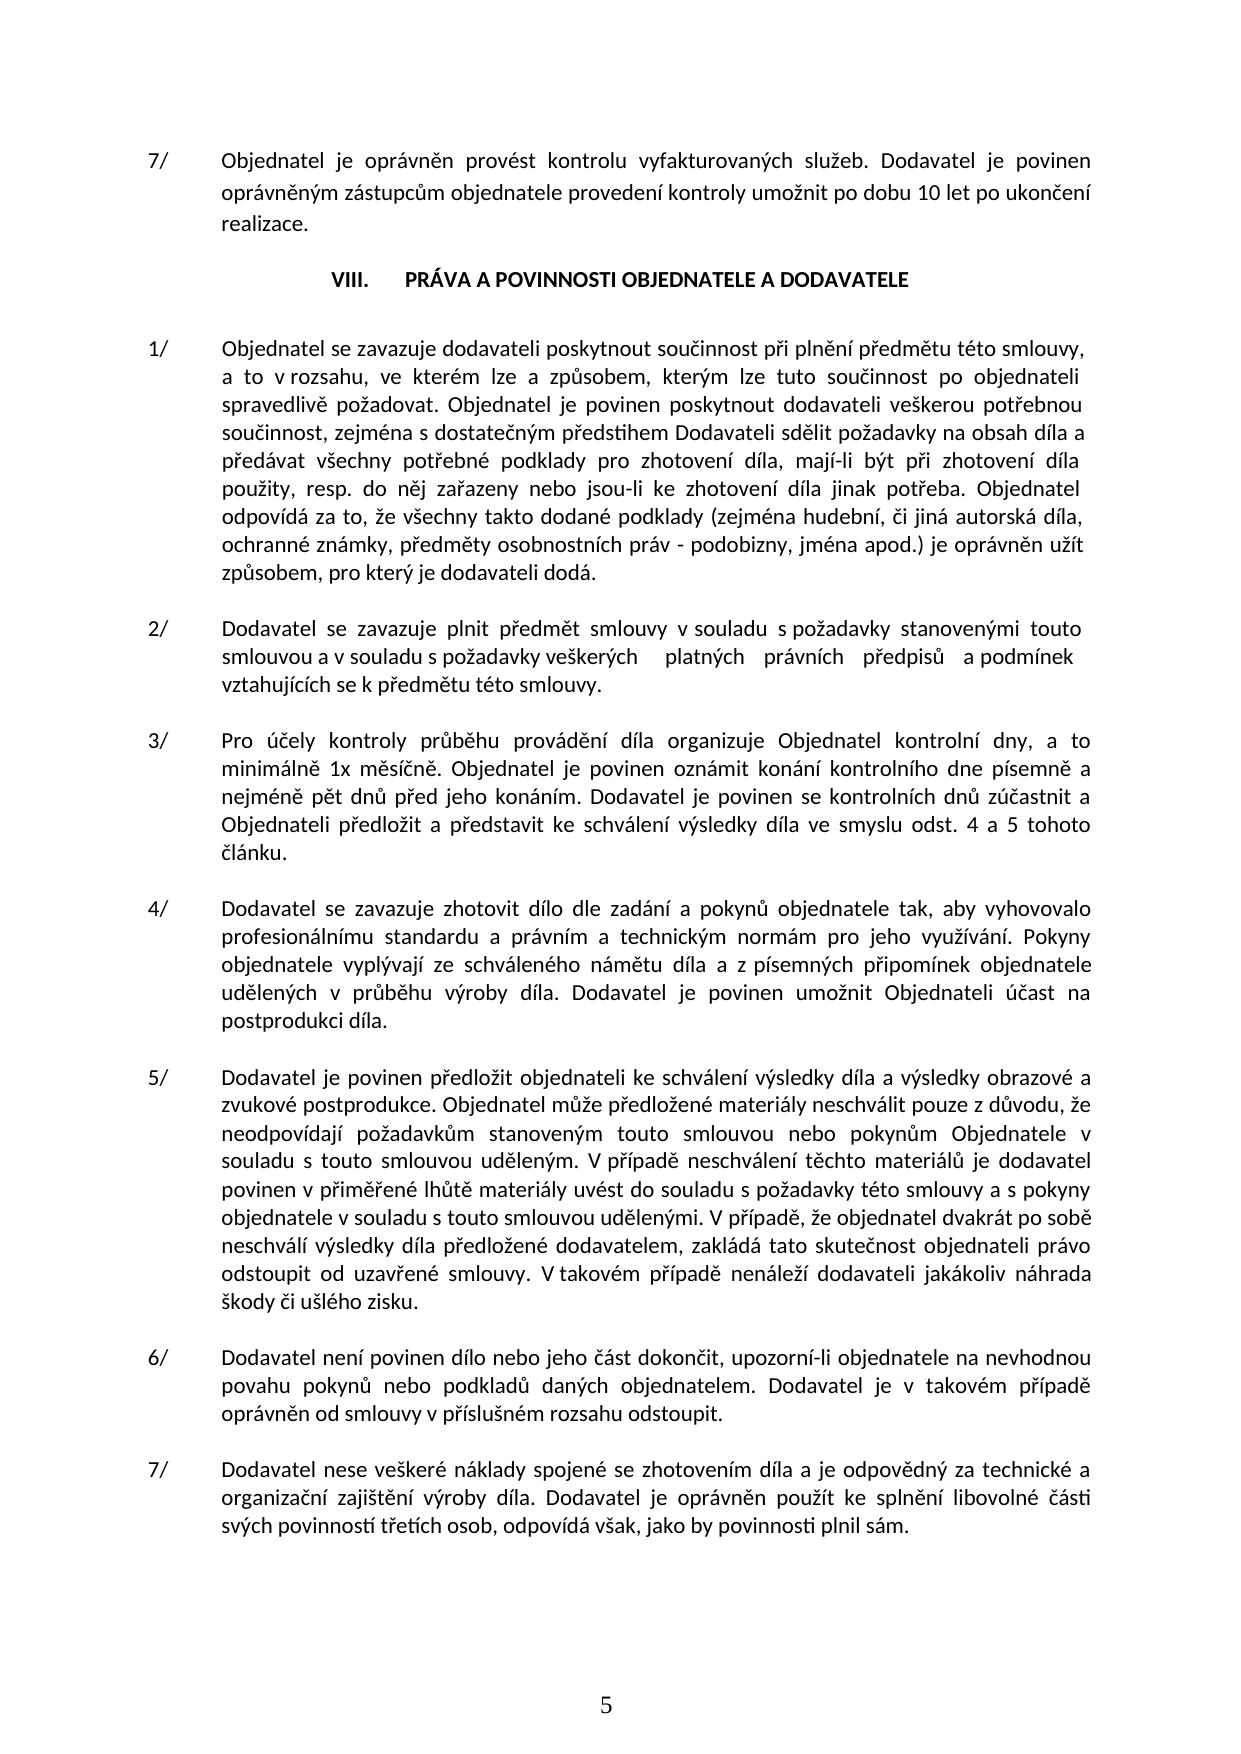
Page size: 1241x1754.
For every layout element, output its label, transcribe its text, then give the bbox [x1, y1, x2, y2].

list VIII. PRÁVA A POVINNOSTI OBJEDNATELE A DODAVATELE [148, 266, 1092, 293]
list 3/ Pro účely kontroly průběhu provádění díla organizuje Objednatel kontrolní dny, a to minimálně 1x měsíčně. Objednatel je povinen oznámit konání kontrolního dne písemně a nejméně pět dnů před jeho konáním. Dodavatel je povinen se kontrolních dnů zúčastnit a Objednateli předložit a představit ke schválení výsledky díla ve smyslu odst. 4 a 5 tohoto článku. [148, 726, 1092, 866]
list 6/ Dodavatel není povinen dílo nebo jeho část dokončit, upozorní-li objednatele na nevhodnou povahu pokynů nebo podkladů daných objednatelem. Dodavatel je v takovém případě oprávněn od smlouvy v příslušném rozsahu odstoupit. [148, 1343, 1092, 1427]
list 2/ Dodavatel se zavazuje plnit předmět smlouvy v souladu s požadavky stanovenými touto smlouvou a v souladu s požadavky veškerých platných právních předpisů a podmínek vztahujících se k předmětu této smlouvy. [148, 614, 1092, 698]
list 1/ Objednatel se zavazuje dodavateli poskytnout součinnost při plnění předmětu této smlouvy, a to v rozsahu, ve kterém lze a způsobem, kterým lze tuto součinnost po objednateli spravedlivě požadovat. Objednatel je povinen poskytnout dodavateli veškerou potřebnou součinnost, zejména s dostatečným předstihem Dodavateli sdělit požadavky na obsah díla a předávat všechny potřebné podklady pro zhotovení díla, mají-li být při zhotovení díla použity, resp. do něj zařazeny nebo jsou-li ke zhotovení díla jinak potřeba. Objednatel odpovídá za to, že všechny takto dodané podklady (zejména hudební, či jiná autorská díla, ochranné známky, předměty osobnostních práv - podobizny, jména apod.) je oprávněn užít způsobem, pro který je dodavateli dodá. [148, 334, 1092, 586]
list 4/ Dodavatel se zavazuje zhotovit dílo dle zadání a pokynů objednatele tak, aby vyhovovalo profesionálnímu standardu a právním a technickým normám pro jeho využívání. Pokyny objednatele vyplývají ze schváleného námětu díla a z písemných připomínek objednatele udělených v průběhu výroby díla. Dodavatel je povinen umožnit Objednateli účast na postprodukci díla. [148, 894, 1092, 1034]
list 5/ Dodavatel je povinen předložit objednateli ke schválení výsledky díla a výsledky obrazové a zvukové postprodukce. Objednatel může předložené materiály neschválit pouze z důvodu, že neodpovídají požadavkům stanoveným touto smlouvou nebo pokynům Objednatele v souladu s touto smlouvou uděleným. V případě neschválení těchto materiálů je dodavatel povinen v přiměřené lhůtě materiály uvést do souladu s požadavky této smlouvy a s pokyny objednatele v souladu s touto smlouvou udělenými. V případě, že objednatel dvakrát po sobě neschválí výsledky díla předložené dodavatelem, zakládá tato skutečnost objednateli právo odstoupit od uzavřené smlouvy. V takovém případě nenáleží dodavateli jakákoliv náhrada škody či ušlého zisku. [148, 1063, 1092, 1315]
list 7/ Dodavatel nese veškeré náklady spojené se zhotovením díla a je odpovědný za technické a organizační zajištění výroby díla. Dodavatel je oprávněn použít ke splnění libovolné části svých povinností třetích osob, odpovídá však, jako by povinnosti plnil sám. [148, 1455, 1092, 1539]
text 7/ Objednatel je oprávněn provést kontrolu vyfakturovaných služeb. Dodavatel je povinen oprávněným zástupcům objednatele provedení kontroly umožnit po dobu 10 let po ukončení realizace. [148, 144, 1092, 237]
